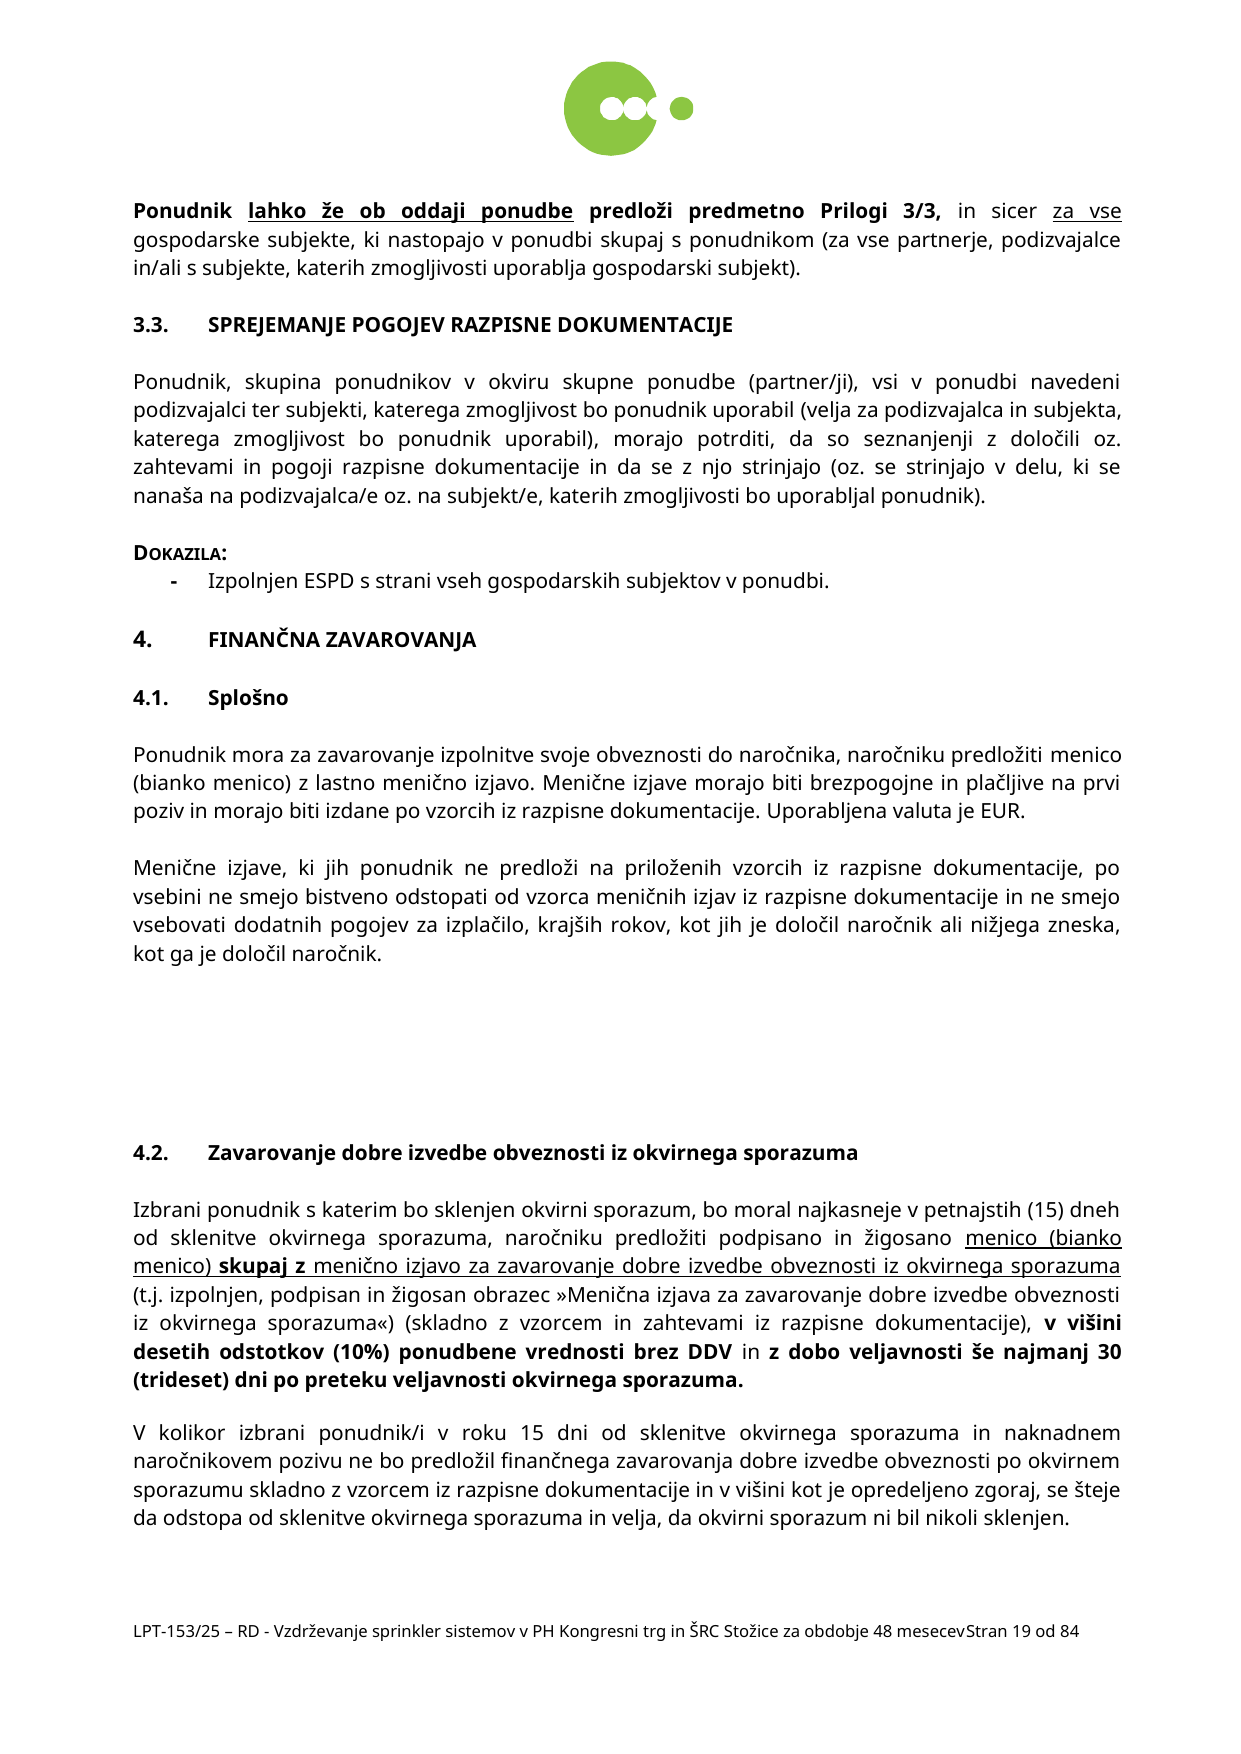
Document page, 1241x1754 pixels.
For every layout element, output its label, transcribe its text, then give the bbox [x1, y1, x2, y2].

list SPREJEMANJE POGOJEV RAZPISNE DOKUMENTACIJE [133, 310, 1122, 339]
text Dokazila: [133, 538, 1122, 566]
list Zavarovanje dobre izvedbe obveznosti iz okvirnega sporazuma [133, 1138, 1122, 1166]
list Splošno [133, 683, 1122, 711]
list FINANČNA ZAVAROVANJA [133, 623, 1122, 654]
text Menične izjave, ki jih ponudnik ne predloži na priloženih vzorcih iz razpisne dokumentacije, po vsebini ne smejo bistveno odstopati od vzorca meničnih izjav iz razpisne dokumentacije in ne smejo vsebovati dodatnih pogojev za izplačilo, krajših rokov, kot jih je določil naročnik ali nižjega zneska, kot ga je določil naročnik. [133, 853, 1122, 967]
text Ponudnik mora za zavarovanje izpolnitve svoje obveznosti do naročnika, naročniku predložiti menico (bianko menico) z lastno menično izjavo. Menične izjave morajo biti brezpogojne in plačljive na prvi poziv in morajo biti izdane po vzorcih iz razpisne dokumentacije. Uporabljena valuta je EUR. [133, 740, 1122, 825]
text Ponudnik, skupina ponudnikov v okviru skupne ponudbe (partner/ji), vsi v ponudbi navedeni podizvajalci ter subjekti, katerega zmogljivost bo ponudnik uporabil (velja za podizvajalca in subjekta, katerega zmogljivost bo ponudnik uporabil), morajo potrditi, da so seznanjenji z določili oz. zahtevami in pogoji razpisne dokumentacije in da se z njo strinjajo (oz. se strinjajo v delu, ki se nanaša na podizvajalca/e oz. na subjekt/e, katerih zmogljivosti bo uporabljal ponudnik). [133, 367, 1122, 509]
list Izpolnjen ESPD s strani vseh gospodarskih subjektov v ponudbi. [170, 566, 1122, 595]
text Izbrani ponudnik s katerim bo sklenjen okvirni sporazum, bo moral najkasneje v petnajstih (15) dneh od sklenitve okvirnega sporazuma, naročniku predložiti podpisano in žigosano menico (bianko menico) skupaj z menično izjavo za zavarovanje dobre izvedbe obveznosti iz okvirnega sporazuma (t.j. izpolnjen, podpisan in žigosan obrazec »Menična izjava za zavarovanje dobre izvedbe obveznosti iz okvirnega sporazuma«) (skladno z vzorcem in zahtevami iz razpisne dokumentacije), v višini desetih odstotkov (10%) ponudbene vrednosti brez DDV in z dobo veljavnosti še najmanj 30 (trideset) dni po preteku veljavnosti okvirnega sporazuma. [133, 1195, 1122, 1394]
text Ponudnik lahko že ob oddaji ponudbe predloži predmetno Prilogi 3/3, in sicer za vse gospodarske subjekte, ki nastopajo v ponudbi skupaj s ponudnikom (za vse partnerje, podizvajalce in/ali s subjekte, katerih zmogljivosti uporablja gospodarski subjekt). [133, 197, 1122, 282]
text V kolikor izbrani ponudnik/i v roku 15 dni od sklenitve okvirnega sporazuma in naknadnem naročnikovem pozivu ne bo predložil finančnega zavarovanja dobre izvedbe obveznosti po okvirnem sporazumu skladno z vzorcem iz razpisne dokumentacije in v višini kot je opredeljeno zgoraj, se šteje da odstopa od sklenitve okvirnega sporazuma in velja, da okvirni sporazum ni bil nikoli sklenjen. [133, 1418, 1122, 1532]
